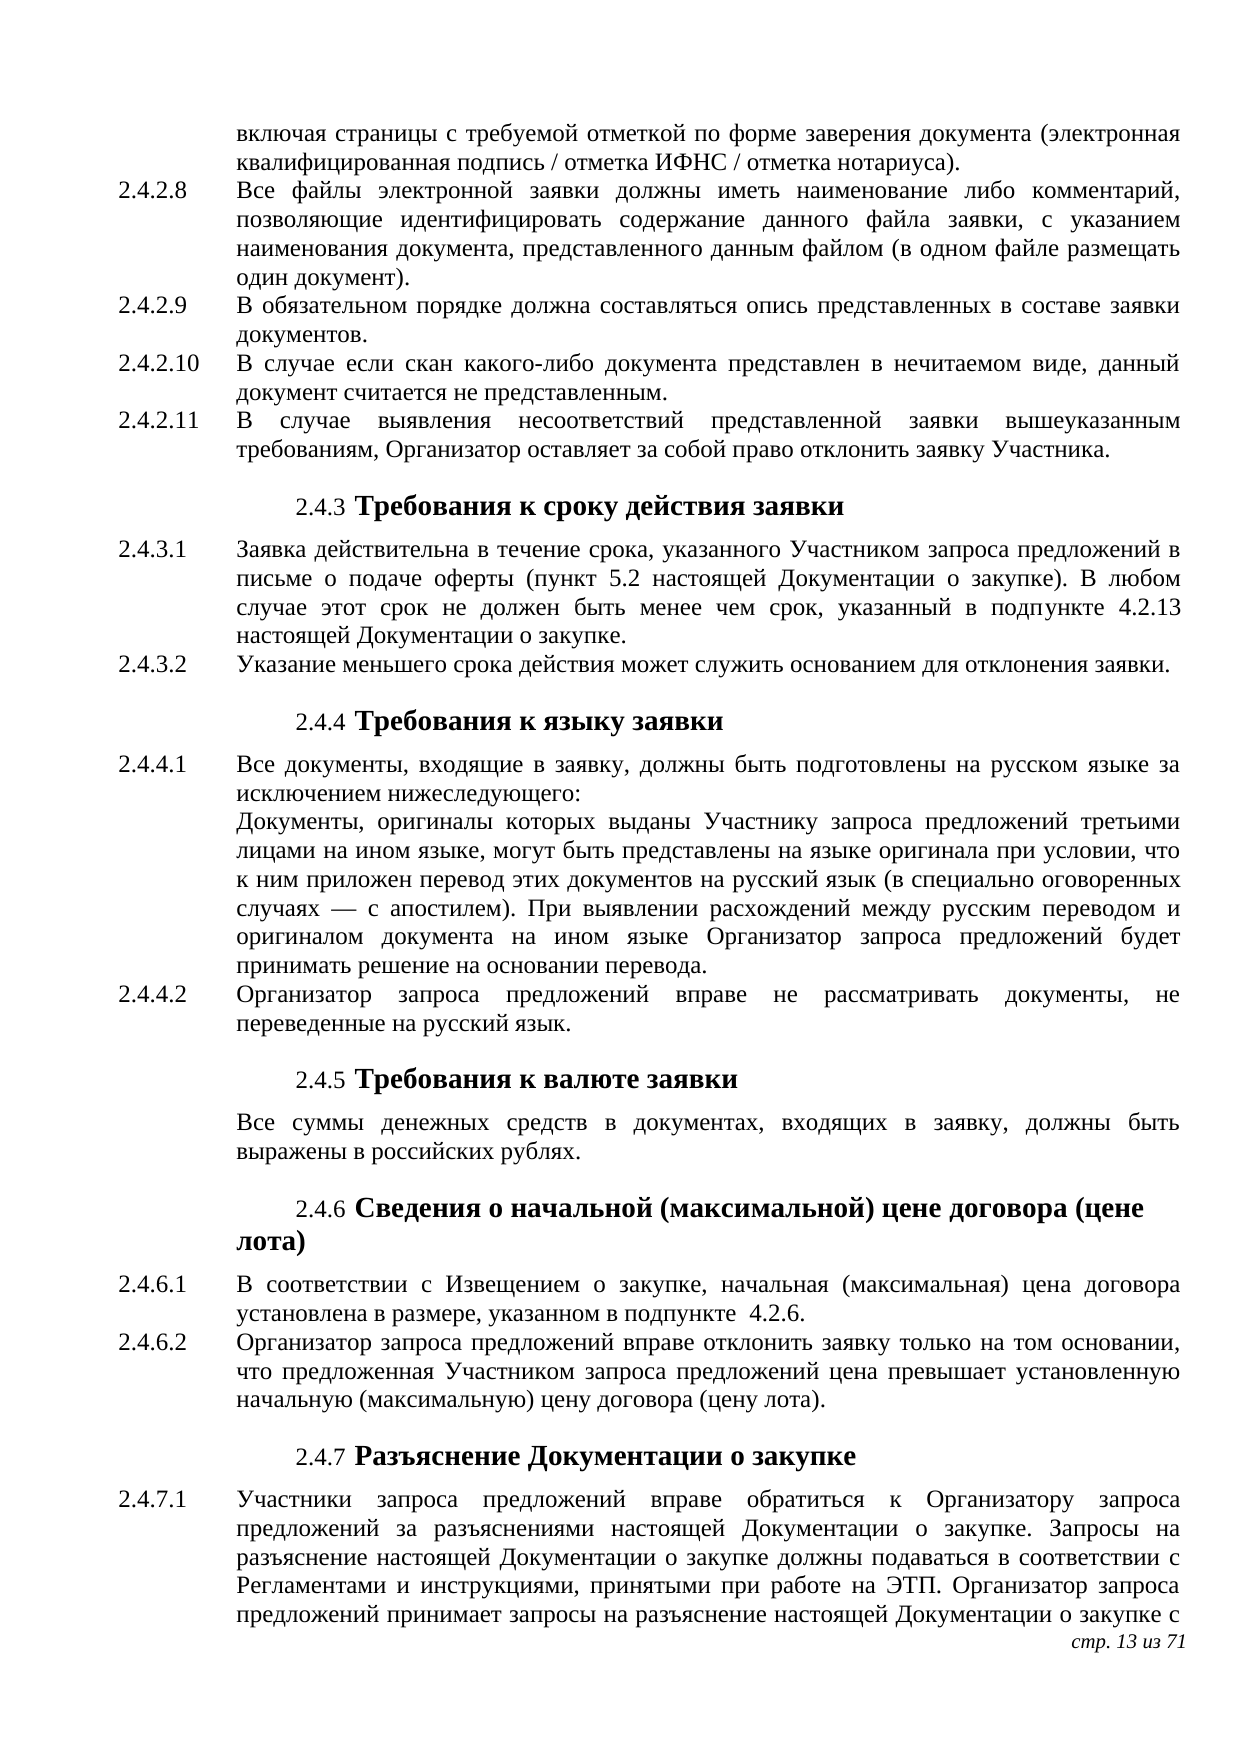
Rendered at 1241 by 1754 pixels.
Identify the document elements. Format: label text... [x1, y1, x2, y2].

text Требования к языку заявки [236, 703, 1181, 736]
text Заявка действительна в течение срока, указанного Участником запроса предложений в письме о подаче оферты (пункт 5.2 настоящей Документации о закупке). В любом случае этот срок не должен быть менее чем срок, указанный в подпункте 4.2.13 настоящей Документации о закупке. [118, 534, 1181, 649]
text В обязательном порядке должна составляться опись представленных в составе заявки документов. [118, 291, 1181, 348]
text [118, 1484, 1181, 1628]
text Требования к сроку действия заявки [236, 488, 1181, 522]
text В случае выявления несоответствий представленной заявки вышеуказанным требованиям, Организатор оставляет за собой право отклонить заявку Участника. [118, 406, 1181, 463]
list Все суммы денежных средств в документах, входящих в заявку, должны быть выражены в российских рублях. [236, 1107, 1181, 1165]
list Все документы, входящие в заявку, должны быть подготовлены на русском языке за исключением нижеследующего: [118, 749, 1181, 806]
text Документы, оригиналы которых выданы Участнику запроса предложений третьими лицами на ином языке, могут быть представлены на языке оригинала при условии, что к ним приложен перевод этих документов на русский язык (в специально оговоренных случаях — с апостилем). При выявлении расхождений между русским переводом и оригиналом документа на ином языке Организатор запроса предложений будет принимать решение на основании перевода. [236, 806, 1181, 979]
text Все файлы электронной заявки должны иметь наименование либо комментарий, позволяющие идентифицировать содержание данного файла заявки, с указанием наименования документа, представленного данным файлом (в одном файле размещать один документ). [118, 176, 1181, 291]
text Организатор запроса предложений вправе отклонить заявку только на том основании, что предложенная Участником запроса предложений цена превышает установленную начальную (максимальную) цену договора (цену лота). [118, 1327, 1181, 1413]
text В соответствии с Извещением о закупке, начальная (максимальная) цена договора установлена в размере, указанном в подпункте 4.2.6. [118, 1269, 1181, 1327]
text Указание меньшего срока действия может служить основанием для отклонения заявки. [118, 649, 1181, 678]
list Организатор запроса предложений вправе не рассматривать документы, не переведенные на русский язык. [118, 979, 1181, 1036]
text В случае если скан какого-либо документа представлен в нечитаемом виде, данный документ считается не представленным. [118, 348, 1181, 406]
text Сведения о начальной (максимальной) цене договора (цене лота) [236, 1190, 1181, 1257]
text Разъяснение Документации о закупке [236, 1438, 1181, 1472]
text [118, 118, 1181, 176]
text Требования к валюте заявки [236, 1061, 1181, 1095]
